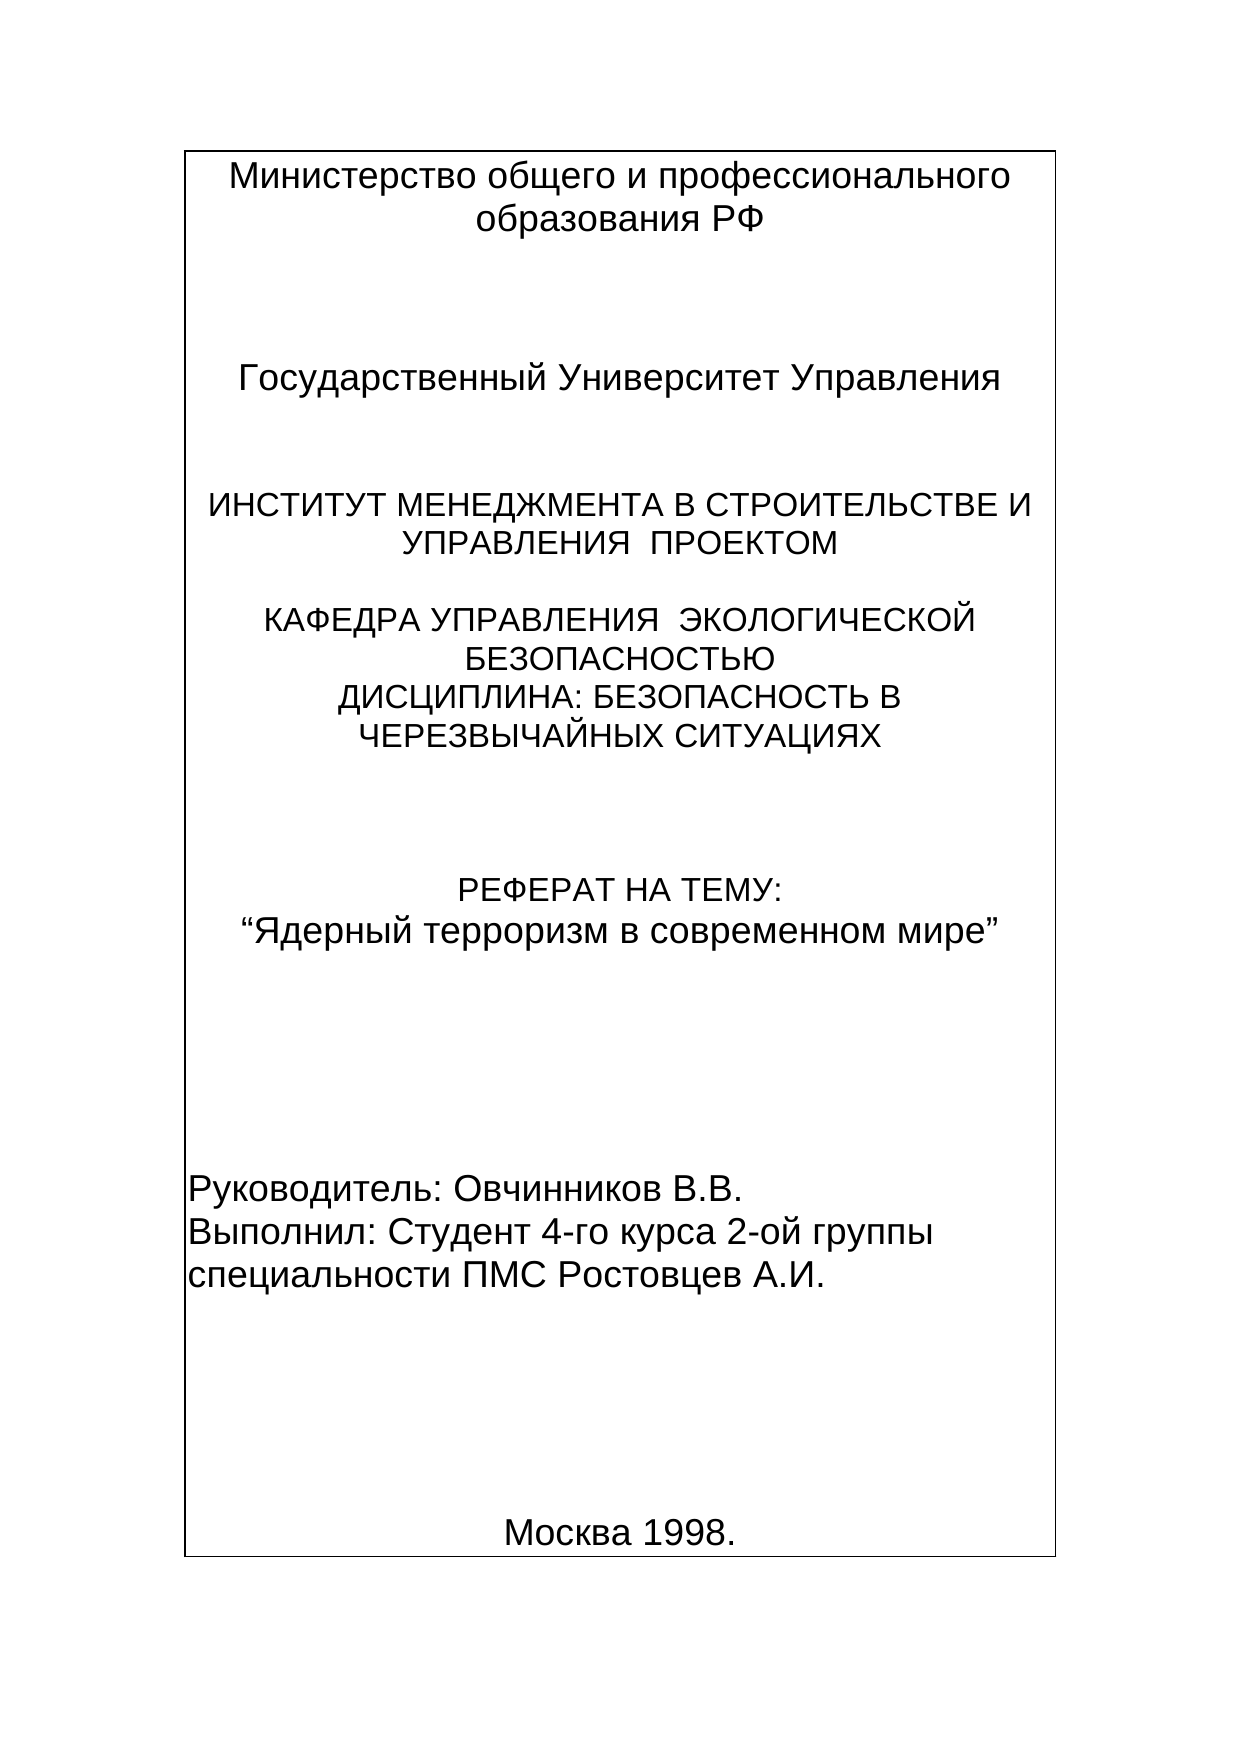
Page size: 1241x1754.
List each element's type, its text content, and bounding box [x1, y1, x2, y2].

text Выполнил: Студент 4-го курса 2-ой группы [187, 1209, 1053, 1252]
text образования РФ [187, 197, 1053, 240]
text РЕФЕРАТ НА ТЕМУ: [187, 870, 1053, 908]
text ИНСТИТУТ МЕНЕДЖМЕНТА В СТРОИТЕЛЬСТВЕ И УПРАВЛЕНИЯ ПРОЕКТОМ [187, 484, 1053, 561]
text специальности ПМС Ростовцев А.И. [187, 1252, 1053, 1296]
text Руководитель: Овчинников В.В. [187, 1166, 1053, 1209]
text Государственный Университет Управления [187, 355, 1053, 398]
text ДИСЦИПЛИНА: БЕЗОПАСНОСТЬ В ЧЕРЕЗВЫЧАЙНЫХ СИТУАЦИЯХ [187, 677, 1053, 754]
text КАФЕДРА УПРАВЛЕНИЯ ЭКОЛОГИЧЕСКОЙ БЕЗОПАСНОСТЬЮ [187, 600, 1053, 677]
text “Ядерный терроризм в современном мире” [187, 908, 1053, 951]
text Министерство общего и профессионального [186, 152, 1055, 197]
text Москва 1998. [186, 1507, 1055, 1556]
